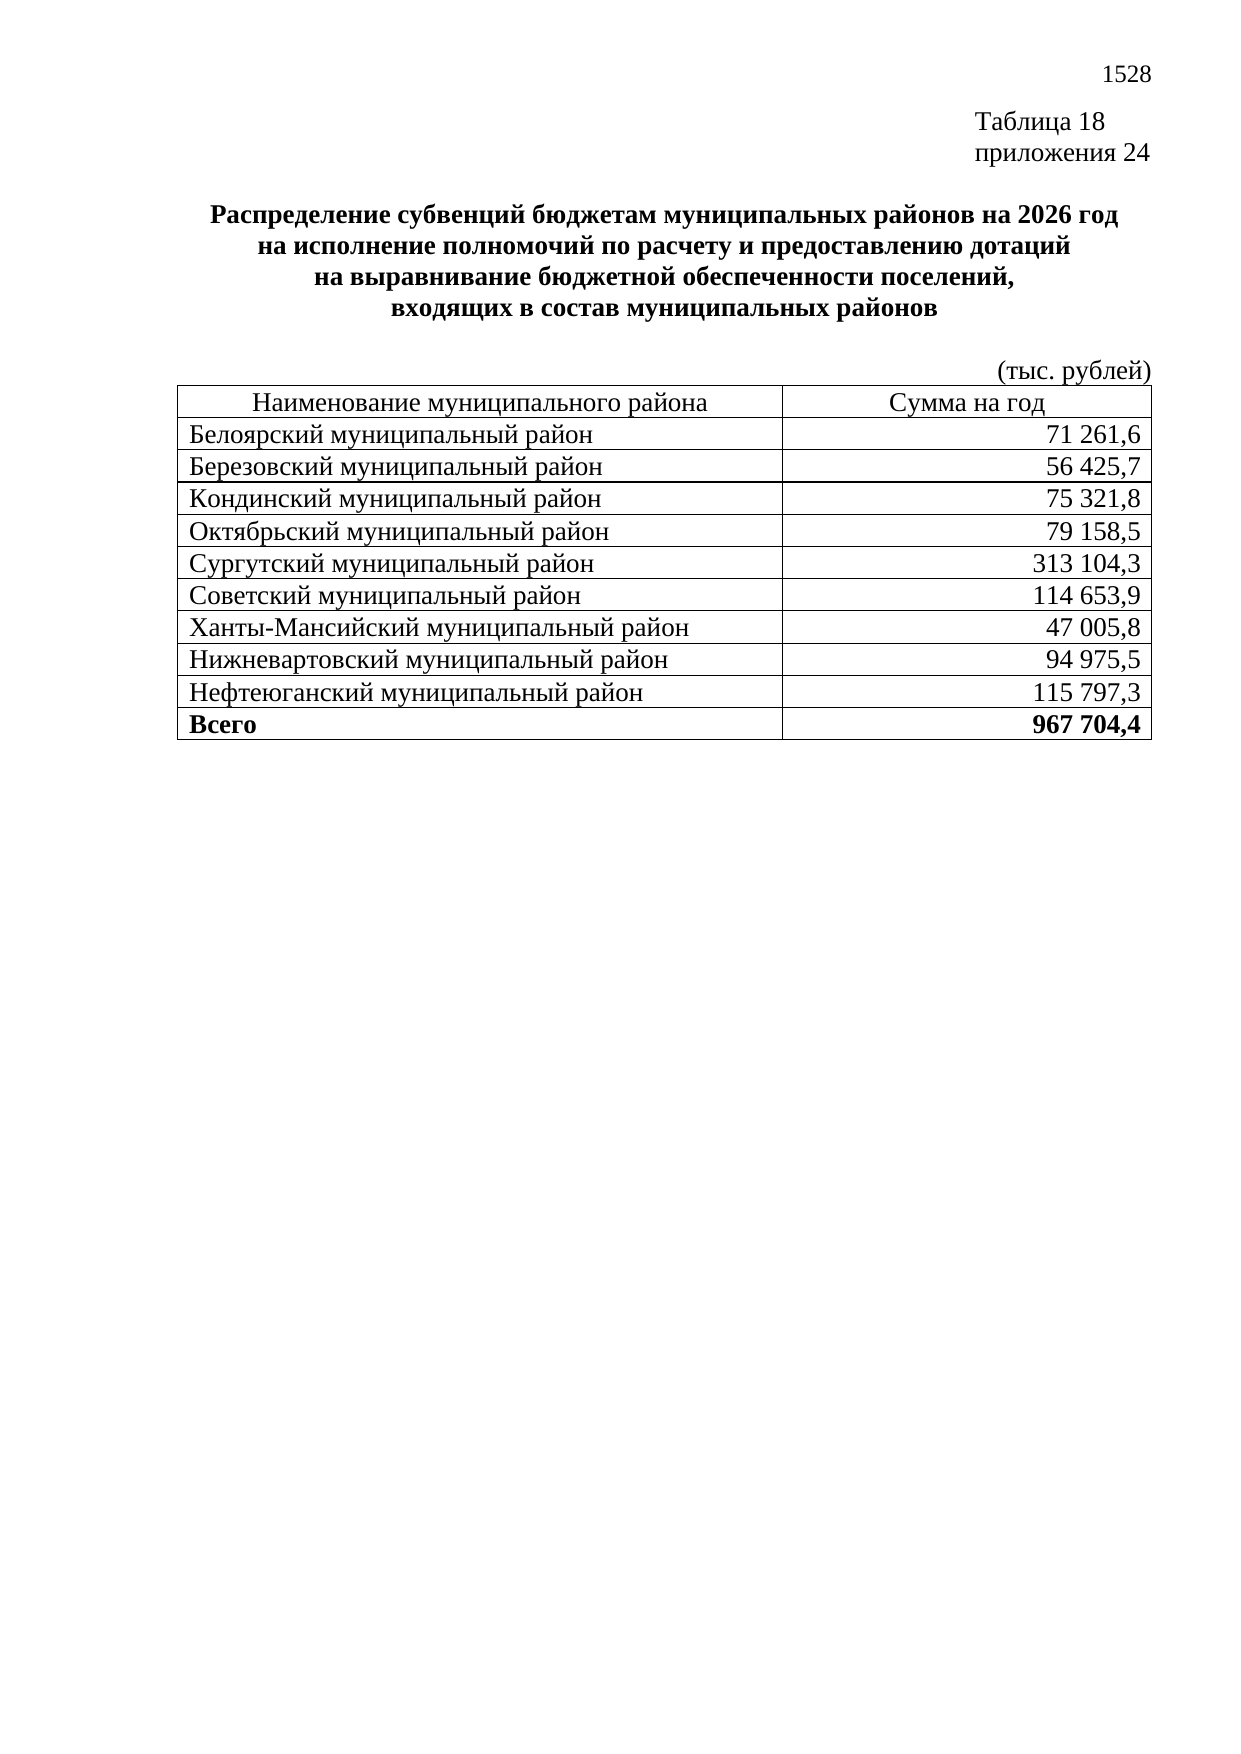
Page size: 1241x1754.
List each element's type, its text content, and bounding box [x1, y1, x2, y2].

table_cell 313 104,3 [783, 547, 1151, 578]
text (тыс. рублей) [177, 354, 1152, 385]
table_cell 967 704,4 [783, 708, 1151, 739]
text входящих в состав муниципальных районов [177, 291, 1152, 323]
table_cell 71 261,6 [783, 418, 1151, 449]
table_cell 94 975,5 [783, 644, 1151, 674]
table_cell Березовский муниципальный район [178, 450, 782, 481]
table_cell 56 425,7 [783, 450, 1151, 481]
table_cell 114 653,9 [783, 579, 1151, 610]
table_cell Советский муниципальный район [178, 579, 782, 610]
table_cell Нефтеюганский муниципальный район [178, 676, 782, 707]
table_cell Белоярский муниципальный район [178, 418, 782, 449]
table_cell Ханты-Мансийский муниципальный район [178, 611, 782, 642]
text Распределение субвенций бюджетам муниципальных районов на 2026 год [177, 198, 1152, 229]
text приложения 24 [974, 136, 1152, 167]
text на выравнивание бюджетной обеспеченности поселений, [177, 260, 1152, 291]
table_cell 115 797,3 [783, 676, 1151, 707]
text Таблица 18 [974, 104, 1152, 136]
table_cell Кондинский муниципальный район [178, 483, 782, 514]
table_cell Всего [178, 708, 782, 739]
table_header Сумма на год [783, 386, 1151, 417]
table_cell Сургутский муниципальный район [178, 547, 782, 578]
table_cell 79 158,5 [783, 515, 1151, 546]
table_cell Октябрьский муниципальный район [178, 515, 782, 546]
table_cell Нижневартовский муниципальный район [178, 644, 782, 674]
table_header Наименование муниципального района [178, 386, 782, 417]
text на исполнение полномочий по расчету и предоставлению дотаций [177, 229, 1152, 260]
table_cell 75 321,8 [783, 483, 1151, 514]
table_cell 47 005,8 [783, 611, 1151, 642]
